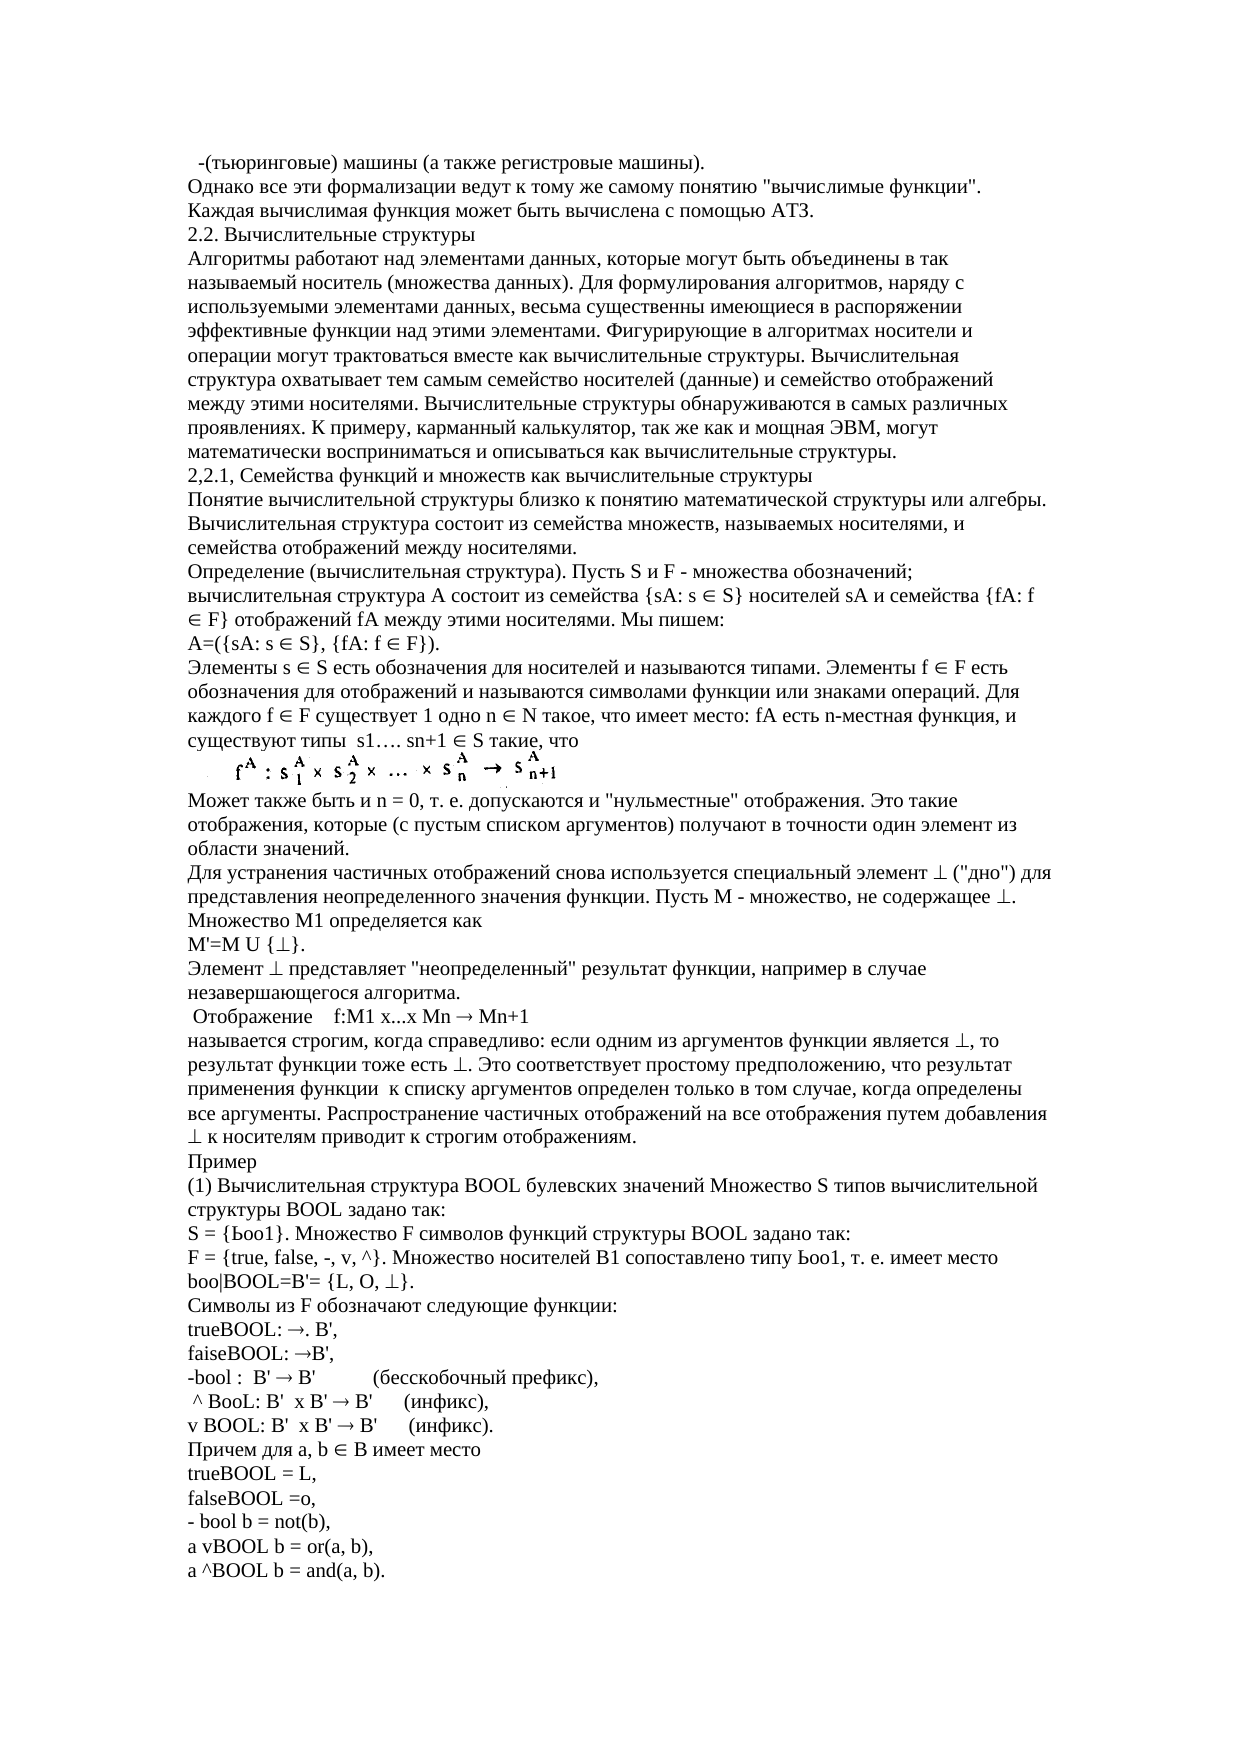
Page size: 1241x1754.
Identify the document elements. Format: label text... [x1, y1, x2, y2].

text trueBOOL = L, [187, 1461, 1053, 1485]
text -(тьюринговые) машины (а также регистровые машины). [187, 150, 1053, 174]
text Для устранения частичных отображений снова используется специальный элемент ("дно") для представления неопределенного значения функции. Пусть М - множество, не содержащее . Множество M1 определяется как [187, 860, 1053, 932]
text Понятие вычислительной структуры близко к понятию математической структуры или алгебры. Вычислительная структура состоит из семейства множеств, называемых носителями, и семейства отображений между носителями. [187, 487, 1053, 559]
picture [187, 751, 566, 788]
text -bool : B' B' (бесскобочный префикс), [187, 1365, 1053, 1389]
text А=({sА: s S}, {fА: f F}). [187, 631, 1053, 655]
text Определение (вычислительная структура). Пусть S и F - множества обозначений; вычислительная структура А состоит из семейства {sА: s S} носителей sА и семейства {fА: f F} отображений fА между этими носителями. Мы пишем: [187, 559, 1053, 631]
text boo|BOOL=B'= {L, О, }. [187, 1269, 1053, 1293]
text - bool b = not(b), [187, 1509, 1053, 1533]
text F = {true, false, -, v, ^}. Множество носителей В1 сопоставлено типу Ьоо1, т. e. имеет место [187, 1245, 1053, 1269]
text а ^BOOL b = and(a, b). [187, 1558, 1053, 1582]
text S = {Ьоо1}. Множество F символов функций структуры BOOL задано так: [187, 1221, 1053, 1245]
text Отображение f:M1 x...x Mn Mn+1 [187, 1004, 1053, 1028]
text a vBOOL b = or(a, b), [187, 1533, 1053, 1558]
text Элементы s S есть обозначения для носителей и называются типами. Элементы f F есть обозначения для отображений и называются символами функции или знаками операций. Для каждого f F существует 1 одно n N такое, что имеет место: fА есть n-местная функция, и существуют типы s1…. sn+1 S такие, что [187, 655, 1053, 752]
text M'=M U {}. [187, 932, 1053, 956]
text Может также быть и n = 0, т. e. допускаются и "нульместные" отображения. Это такие отображения, которые (с пустым списком аргументов) получают в точности один элемент из области значений. [187, 788, 1053, 860]
text 2,2.1, Семейства функций и множеств как вычислительные структуры [187, 463, 1053, 487]
text Алгоритмы работают над элементами данных, которые могут быть объединены в так называемый носитель (множества данных). Для формулирования алгоритмов, наряду с используемыми элементами данных, весьма существенны имеющиеся в распоряжении эффективные функции над этими элементами. Фигурирующие в алгоритмах носители и операции могут трактоваться вместе как вычислительные структуры. Вычислительная структура охватывает тем самым семейство носителей (данные) и семейство отображений между этими носителями. Вычислительные структуры обнаруживаются в самых различных проявлениях. К примеру, карманный калькулятор, так же как и мощная ЭВМ, могут математически восприниматься и описываться как вычислительные структуры. [187, 246, 1053, 463]
text Символы из F обозначают следующие функции: [187, 1293, 1053, 1317]
text v BOOL: B' х В' В' (инфикс). [187, 1413, 1053, 1437]
text Пример [187, 1148, 1053, 1173]
text Элемент представляет "неопределенный" результат функции, например в случае незавершающегося алгоритма. [187, 956, 1053, 1004]
text Причем для a, b В имеет место [187, 1437, 1053, 1461]
text trueBOOL: . B', [187, 1317, 1053, 1341]
text Однако все эти формализации ведут к тому же самому понятию "вычислимые функции". Каждая вычислимая функция может быть вычислена с помощью АТЗ. [187, 174, 1053, 222]
text falseBOOL =o, [187, 1485, 1053, 1509]
text 2.2. Вычислительные структуры [187, 222, 1053, 246]
text называется строгим, когда справедливо: если одним из аргументов функции является , то результат функции тоже есть . Это соответствует простому предположению, что результат применения функции к списку аргументов определен только в том случае, когда определены все аргументы. Распространение частичных отображений на все отображения путем добавления к носителям приводит к строгим отображениям. [187, 1028, 1053, 1148]
text faiseBOOL: B', [187, 1341, 1053, 1365]
text ^ ВооL: B' х В' В' (инфикс), [187, 1389, 1053, 1413]
text (1) Вычислительная структура BOOL булевских значений Множество S типов вычислительной структуры BOOL задано так: [187, 1173, 1053, 1221]
